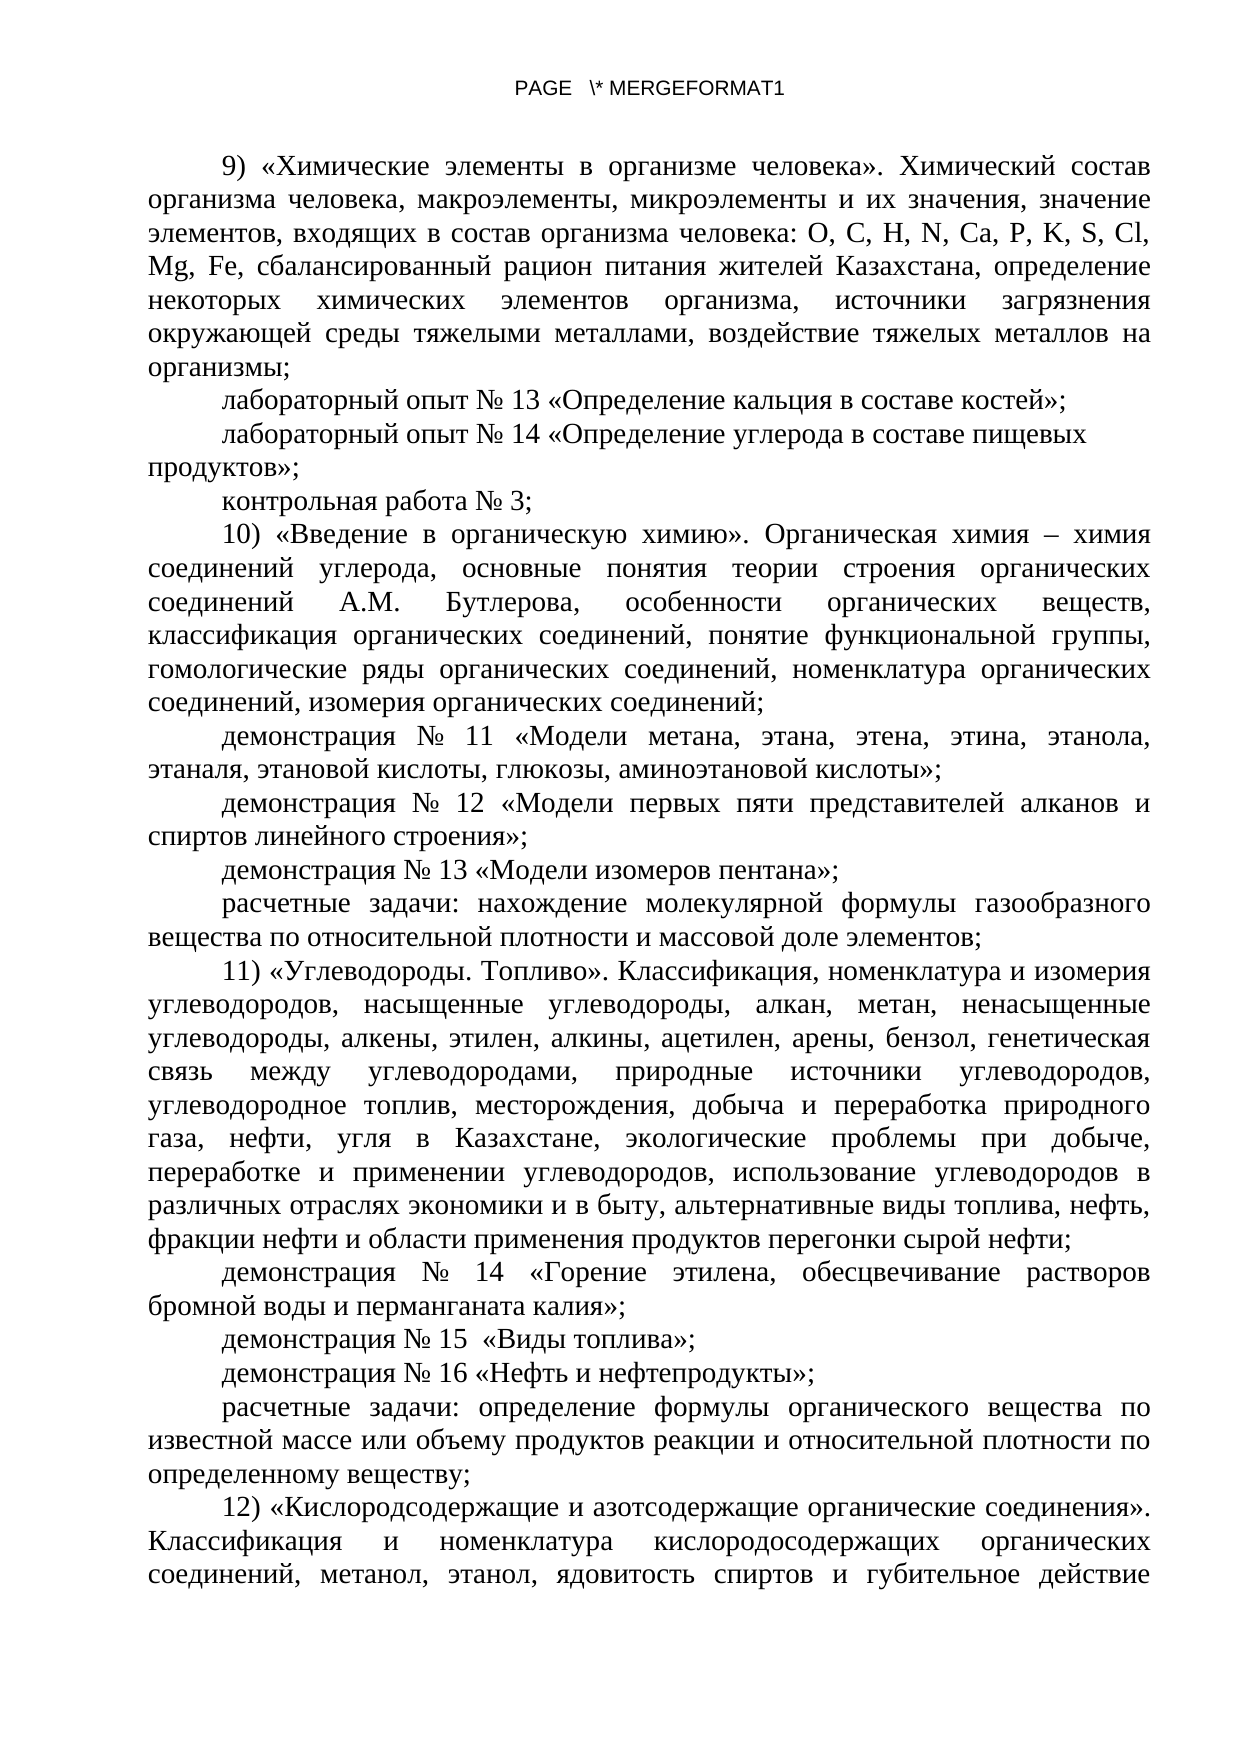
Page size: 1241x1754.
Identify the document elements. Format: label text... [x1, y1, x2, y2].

text демонстрация № 12 «Модели первых пяти представителей алканов и спиртов линейного строения»; [148, 785, 1152, 852]
text 11) «Углеводороды. Топливо». Классификация, номенклатура и изомерия углеводородов, насыщенные углеводороды, алкан, метан, ненасыщенные углеводороды, алкены, этилен, алкины, ацетилен, арены, бензол, генетическая связь между углеводородами, природные источники углеводородов, углеводородное топлив, месторождения, добыча и переработка природного газа, нефти, угля в Казахстане, экологические проблемы при добыче, переработке и применении углеводородов, использование углеводородов в различных отраслях экономики и в быту, альтернативные виды топлива, нефть, фракции нефти и области применения продуктов перегонки сырой нефти; [148, 953, 1152, 1254]
text лабораторный опыт № 13 «Определение кальция в составе костей»; [148, 382, 1152, 416]
text 10) «Введение в органическую химию». Органическая химия – химия соединений углерода, основные понятия теории строения органических соединений А.М. Бутлерова, особенности органических веществ, классификация органических соединений, понятие функциональной группы, гомологические ряды органических соединений, номенклатура органических соединений, изомерия органических соединений; [148, 517, 1152, 718]
text демонстрация № 11 «Модели метана, этана, этена, этина, этанола, этаналя, этановой кислоты, глюкозы, аминоэтановой кислоты»; [148, 718, 1152, 785]
text демонстрация № 14 «Горение этилена, обесцвечивание растворов бромной воды и перманганата калия»; [148, 1254, 1152, 1322]
text расчетные задачи: определение формулы органического вещества по известной массе или объему продуктов реакции и относительной плотности по определенному веществу; [148, 1389, 1152, 1489]
text демонстрация № 15 «Виды топлива»; [148, 1322, 1152, 1355]
text демонстрация № 13 «Модели изомеров пентана»; [148, 852, 1152, 886]
text 9) «Химические элементы в организме человека». Химический состав организма человека, макроэлементы, микроэлементы и их значения, значение элементов, входящих в состав организма человека: О, С, Н, N, Ca, P, K, S, Cl, Mg, Fe, сбалансированный рацион питания жителей Казахстана, определение некоторых химических элементов организма, источники загрязнения окружающей среды тяжелыми металлами, воздействие тяжелых металлов на организмы; [148, 148, 1152, 382]
text контрольная работа № 3; [148, 483, 1152, 517]
text расчетные задачи: нахождение молекулярной формулы газообразного вещества по относительной плотности и массовой доле элементов; [148, 886, 1152, 953]
text демонстрация № 16 «Нефть и нефтепродукты»; [148, 1355, 1152, 1389]
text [148, 1489, 1152, 1590]
text лабораторный опыт № 14 «Определение углерода в составе пищевых продуктов»; [148, 416, 1152, 483]
